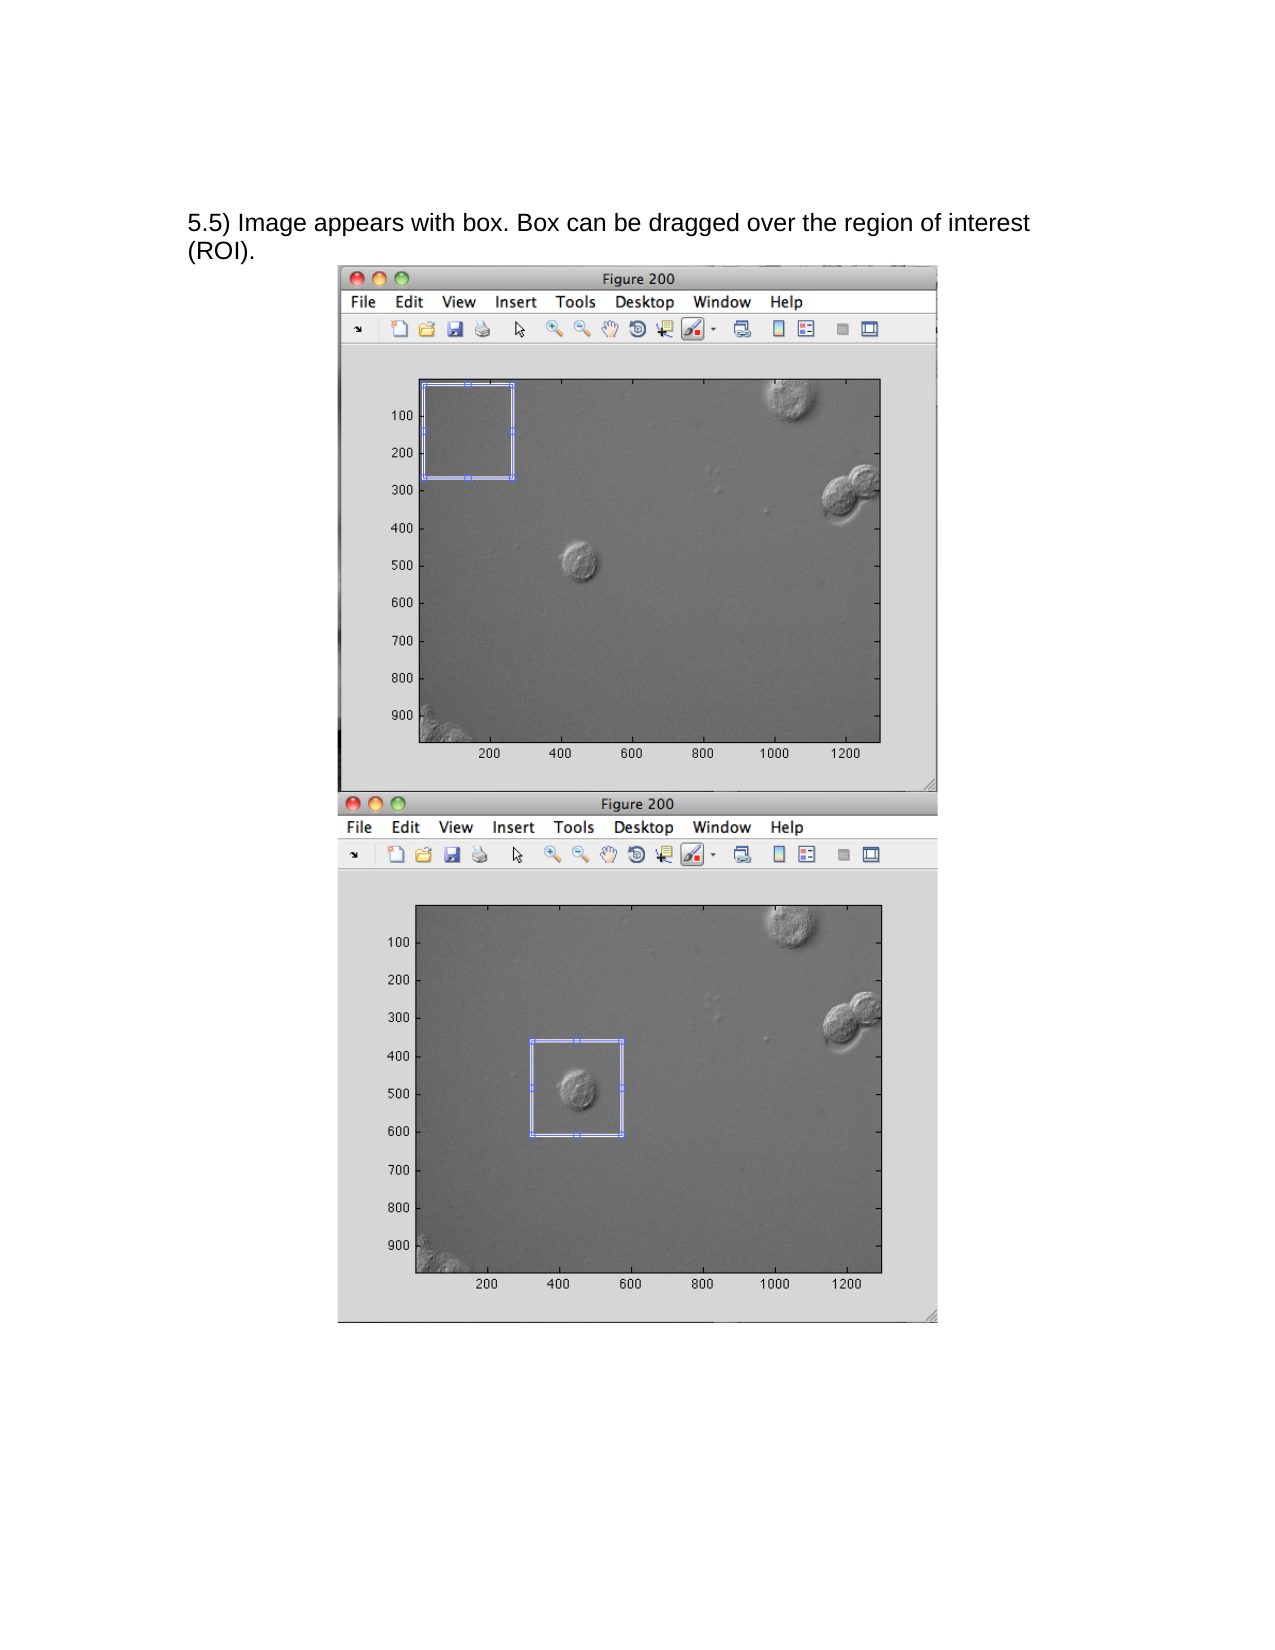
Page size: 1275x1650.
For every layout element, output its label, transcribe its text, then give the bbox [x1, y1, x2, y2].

picture [337, 265, 938, 1323]
text 5.5) Image appears with box. Box can be dragged over the region of interest (ROI). [187, 207, 1087, 265]
